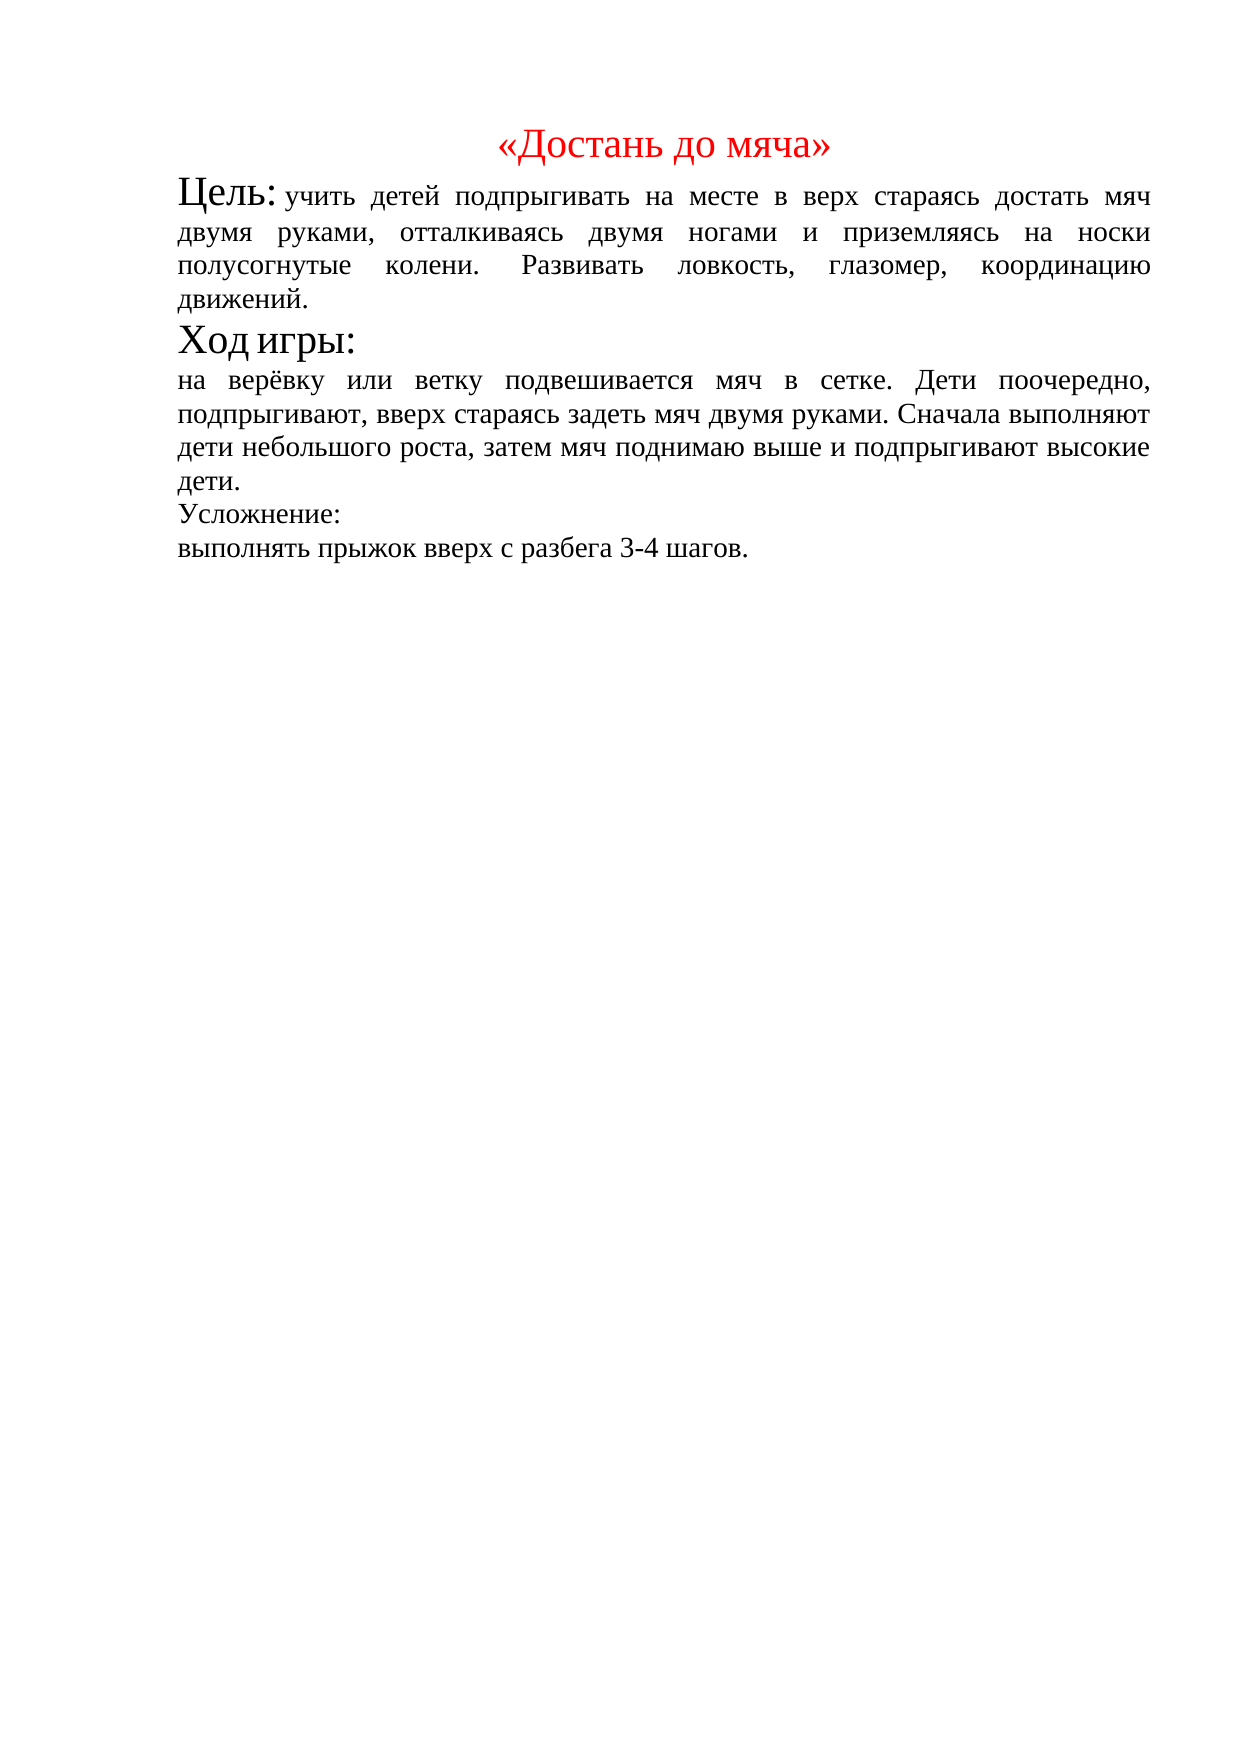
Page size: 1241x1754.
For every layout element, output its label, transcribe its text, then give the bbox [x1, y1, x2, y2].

text Цель: учить детей подпрыгивать на месте в верх стараясь достать мяч двумя руками, отталкиваясь двумя ногами и приземляясь на носки полусогнутые колени. Развивать ловкость, глазомер, координацию движений. [177, 166, 1152, 314]
text «Достань до мяча» [177, 118, 1152, 166]
text на верёвку или ветку подвешивается мяч в сетке. Дети поочередно, подпрыгивают, вверх стараясь задеть мяч двумя руками. Сначала выполняют дети небольшого роста, затем мяч поднимаю выше и подпрыгивают высокие дети. [177, 362, 1152, 497]
text Ход игры: [177, 314, 1152, 362]
text Усложнение: [177, 497, 1152, 530]
text выполнять прыжок вверх с разбега 3-4 шагов. [177, 530, 1152, 564]
